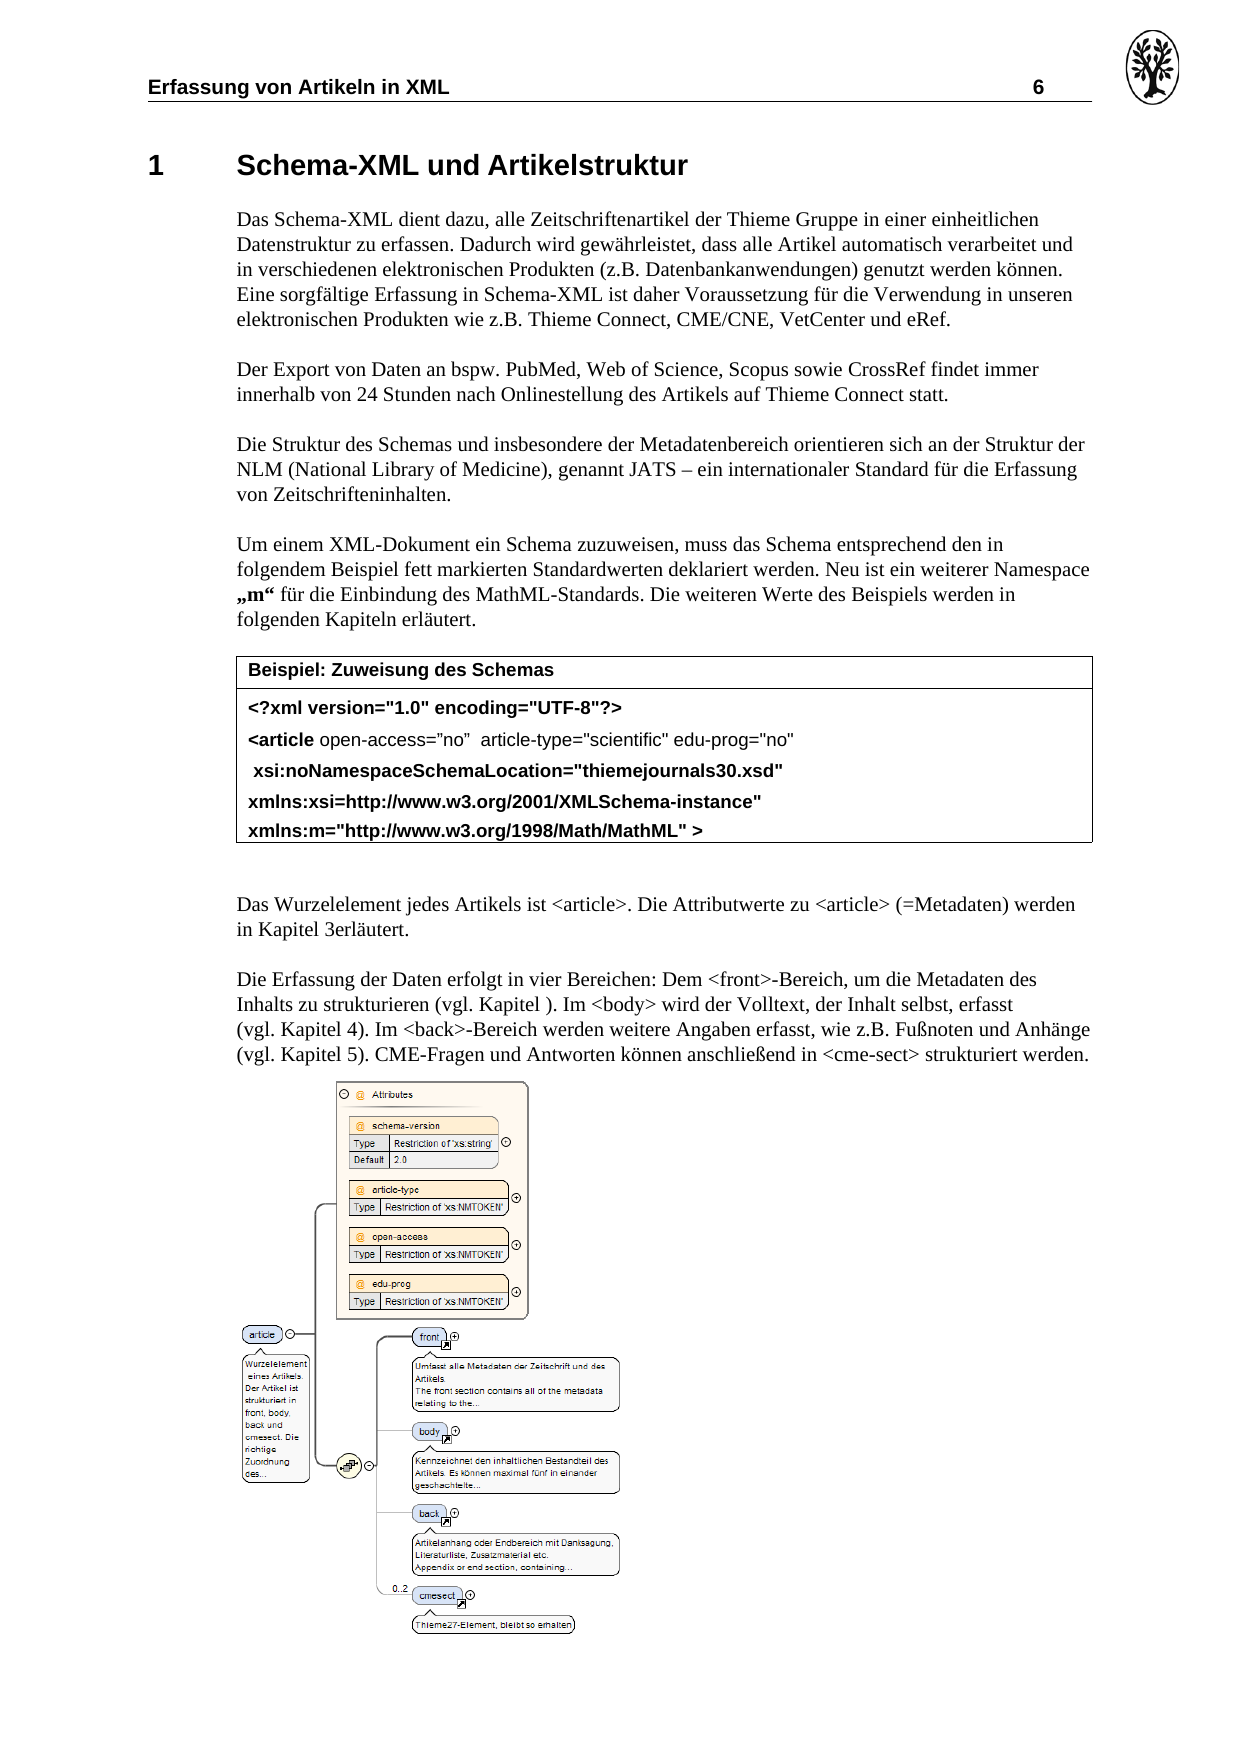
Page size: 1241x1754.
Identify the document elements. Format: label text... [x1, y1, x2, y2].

text Die Erfassung der Daten erfolgt in vier Bereichen: Dem <front>-Bereich, um die Metadaten des Inhalts zu strukturieren (vgl. Kapitel 0). Im <body> wird der Volltext, der Inhalt selbst, erfasst (vgl. Kapitel 4). Im <back>-Bereich werden weitere Angaben erfasst, wie z.B. Fußnoten und Anhänge (vgl. Kapitel 5). CME-Fragen und Antworten können anschließend in <cme-sect> strukturiert werden. [236, 967, 1092, 1067]
text Das Schema-XML dient dazu, alle Zeitschriftenartikel der Thieme Gruppe in einer einheitlichen Datenstruktur zu erfassen. Dadurch wird gewährleistet, dass alle Artikel automatisch verarbeitet und in verschiedenen elektronischen Produkten (z.B. Datenbankanwendungen) genutzt werden können. Eine sorgfältige Erfassung in Schema-XML ist daher Voraussetzung für die Verwendung in unseren elektronischen Produkten wie z.B. Thieme Connect, CME/CNE, VetCenter und eRef. [236, 206, 1092, 331]
table_header Beispiel: Zuweisung des Schemas [237, 657, 1092, 688]
picture [242, 1080, 640, 1636]
text Der Export von Daten an bspw. PubMed, Web of Science, Scopus sowie CrossRef findet immer innerhalb von 24 Stunden nach Onlinestellung des Artikels auf Thieme Connect statt. [236, 356, 1092, 406]
picture [1125, 30, 1180, 105]
table_cell <?xml version="1.0" encoding="UTF-8"?> <article open-access=”no” article-type="scientific" edu-prog="no" xsi:noNamespaceSchemaLocation="thiemejournals30.xsd" xmlns:xsi=http://www.w3.org/2001/XMLSchema-instance" xmlns:m="http://www.w3.org/1998/Math/MathML" > [237, 689, 1092, 841]
text Die Struktur des Schemas und insbesondere der Metadatenbereich orientieren sich an der Struktur der NLM (National Library of Medicine), genannt JATS – ein internationaler Standard für die Erfassung von Zeitschrifteninhalten. [236, 431, 1092, 506]
text Das Wurzelelement jedes Artikels ist <article>. Die Attributwerte zu <article> (=Metadaten) werden in Kapitel 3erläutert. [236, 892, 1092, 942]
subtitle Schema-XML und Artikelstruktur [148, 148, 1092, 181]
text Um einem XML-Dokument ein Schema zuzuweisen, muss das Schema entsprechend den in folgendem Beispiel fett markierten Standardwerten deklariert werden. Neu ist ein weiterer Namespace „m“ für die Einbindung des MathML-Standards. Die weiteren Werte des Beispiels werden in folgenden Kapiteln erläutert. [236, 531, 1092, 631]
